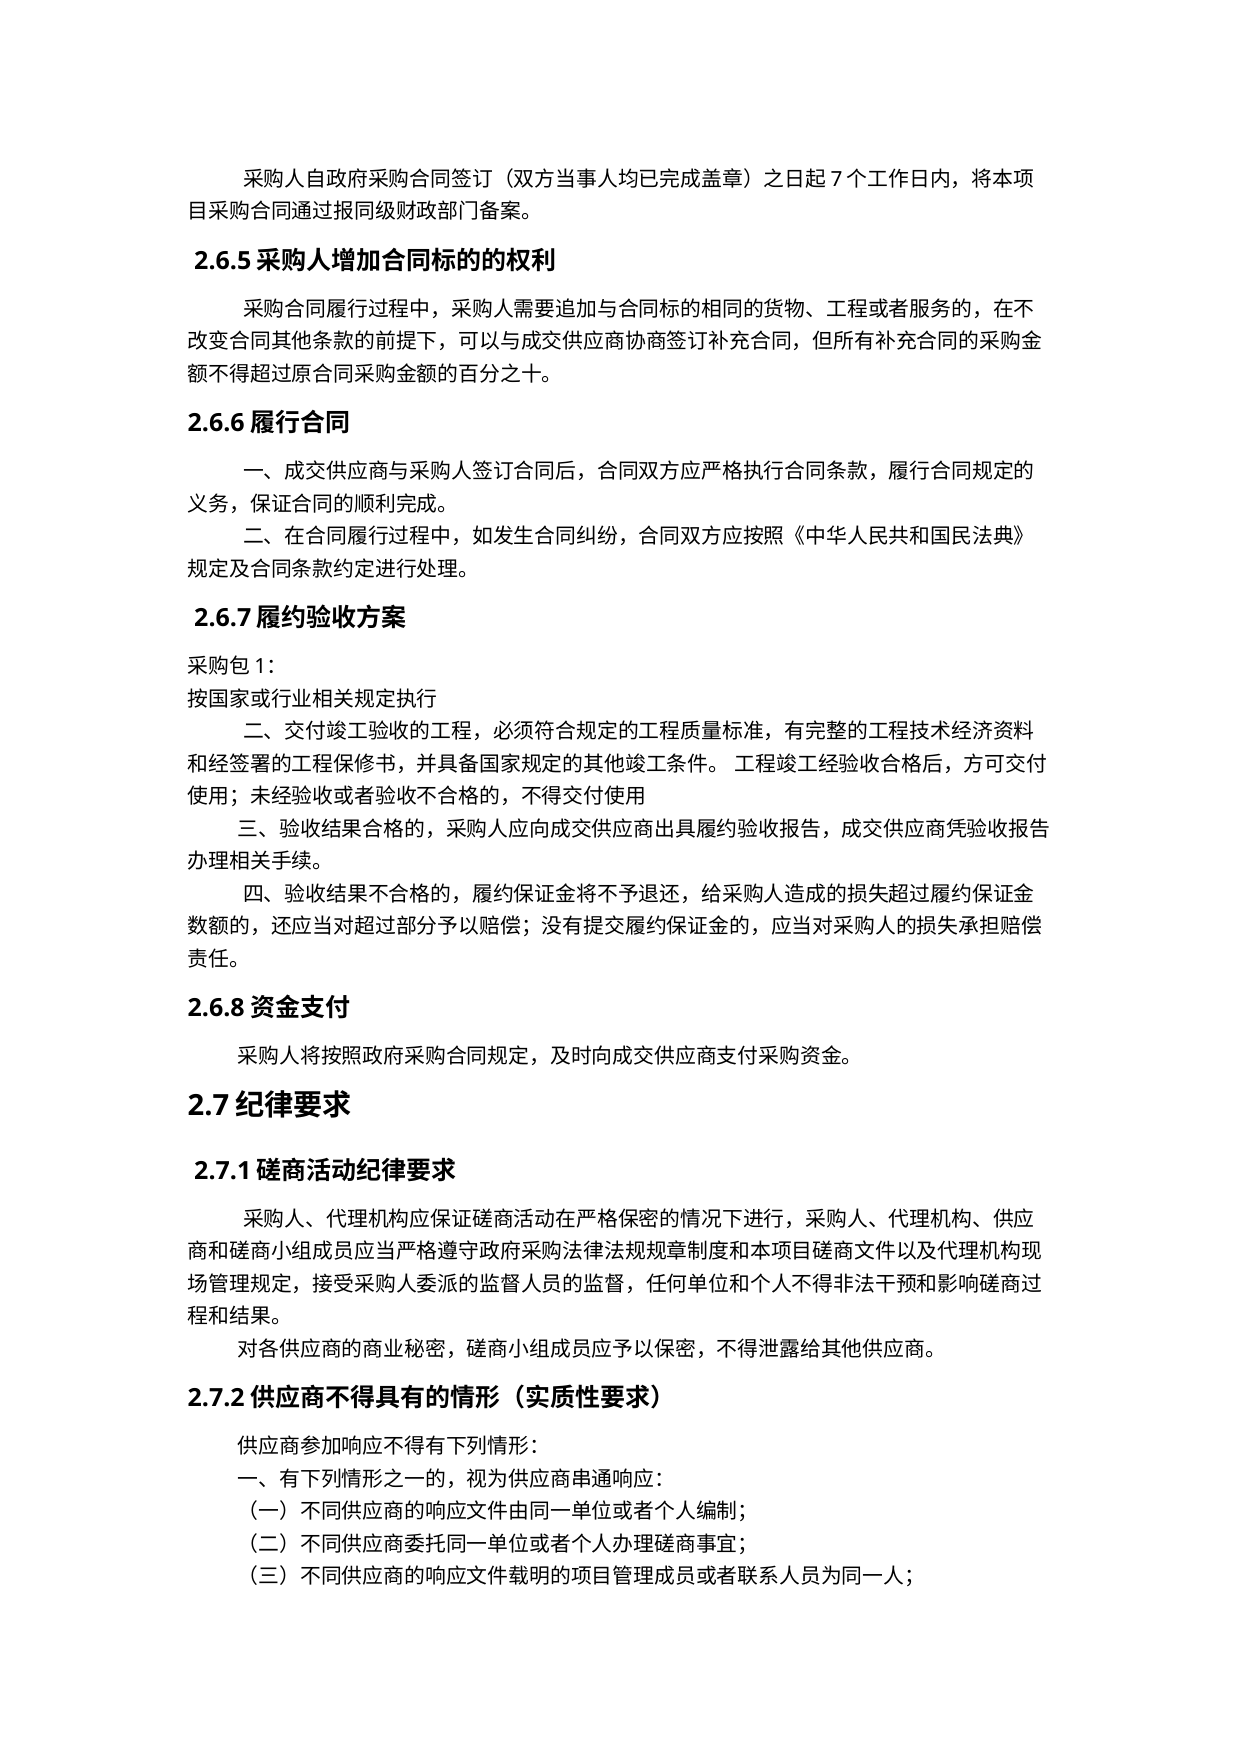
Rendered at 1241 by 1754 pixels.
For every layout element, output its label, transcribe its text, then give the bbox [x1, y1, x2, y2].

text 2.7.1磋商活动纪律要求 [187, 1137, 1053, 1202]
text 2.6.6履行合同 [187, 389, 1053, 454]
text （一）不同供应商的响应文件由同一单位或者个人编制； [187, 1494, 1053, 1527]
text 按国家或行业相关规定执行 [187, 682, 1053, 714]
text 对各供应商的商业秘密，磋商小组成员应予以保密，不得泄露给其他供应商。 [187, 1332, 1053, 1364]
text （三）不同供应商的响应文件载明的项目管理成员或者联系人员为同一人； [187, 1559, 1053, 1592]
text 采购人自政府采购合同签订（双方当事人均已完成盖章）之日起7个工作日内，将本项目采购合同通过报同级财政部门备案。 [187, 162, 1053, 227]
text 一、有下列情形之一的，视为供应商串通响应： [187, 1462, 1053, 1494]
text 2.7纪律要求 [187, 1072, 1053, 1137]
text 一、成交供应商与采购人签订合同后，合同双方应严格执行合同条款，履行合同规定的义务，保证合同的顺利完成。 [187, 454, 1053, 519]
text 采购人、代理机构应保证磋商活动在严格保密的情况下进行，采购人、代理机构、供应商和磋商小组成员应当严格遵守政府采购法律法规规章制度和本项目磋商文件以及代理机构现场管理规定，接受采购人委派的监督人员的监督，任何单位和个人不得非法干预和影响磋商过程和结果。 [187, 1202, 1053, 1332]
text 采购包1： [187, 649, 1053, 682]
text （二）不同供应商委托同一单位或者个人办理磋商事宜； [187, 1527, 1053, 1559]
text 供应商参加响应不得有下列情形： [187, 1429, 1053, 1462]
text 2.6.5采购人增加合同标的的权利 [187, 227, 1053, 292]
text 四、验收结果不合格的，履约保证金将不予退还，给采购人造成的损失超过履约保证金数额的，还应当对超过部分予以赔偿；没有提交履约保证金的，应当对采购人的损失承担赔偿责任。 [187, 877, 1053, 974]
text 2.6.7履约验收方案 [187, 584, 1053, 649]
text 二、交付竣工验收的工程，必须符合规定的工程质量标准，有完整的工程技术经济资料和经签署的工程保修书，并具备国家规定的其他竣工条件。 工程竣工经验收合格后，方可交付使用；未经验收或者验收不合格的，不得交付使用 [187, 714, 1053, 812]
text 三、验收结果合格的，采购人应向成交供应商出具履约验收报告，成交供应商凭验收报告办理相关手续。 [187, 812, 1053, 877]
text 2.7.2供应商不得具有的情形（实质性要求） [187, 1364, 1053, 1429]
text 2.6.8资金支付 [187, 974, 1053, 1039]
text 二、在合同履行过程中，如发生合同纠纷，合同双方应按照《中华人民共和国民法典》规定及合同条款约定进行处理。 [187, 519, 1053, 584]
text 采购人将按照政府采购合同规定，及时向成交供应商支付采购资金。 [187, 1039, 1053, 1072]
text 采购合同履行过程中，采购人需要追加与合同标的相同的货物、工程或者服务的，在不改变合同其他条款的前提下，可以与成交供应商协商签订补充合同，但所有补充合同的采购金额不得超过原合同采购金额的百分之十。 [187, 292, 1053, 389]
